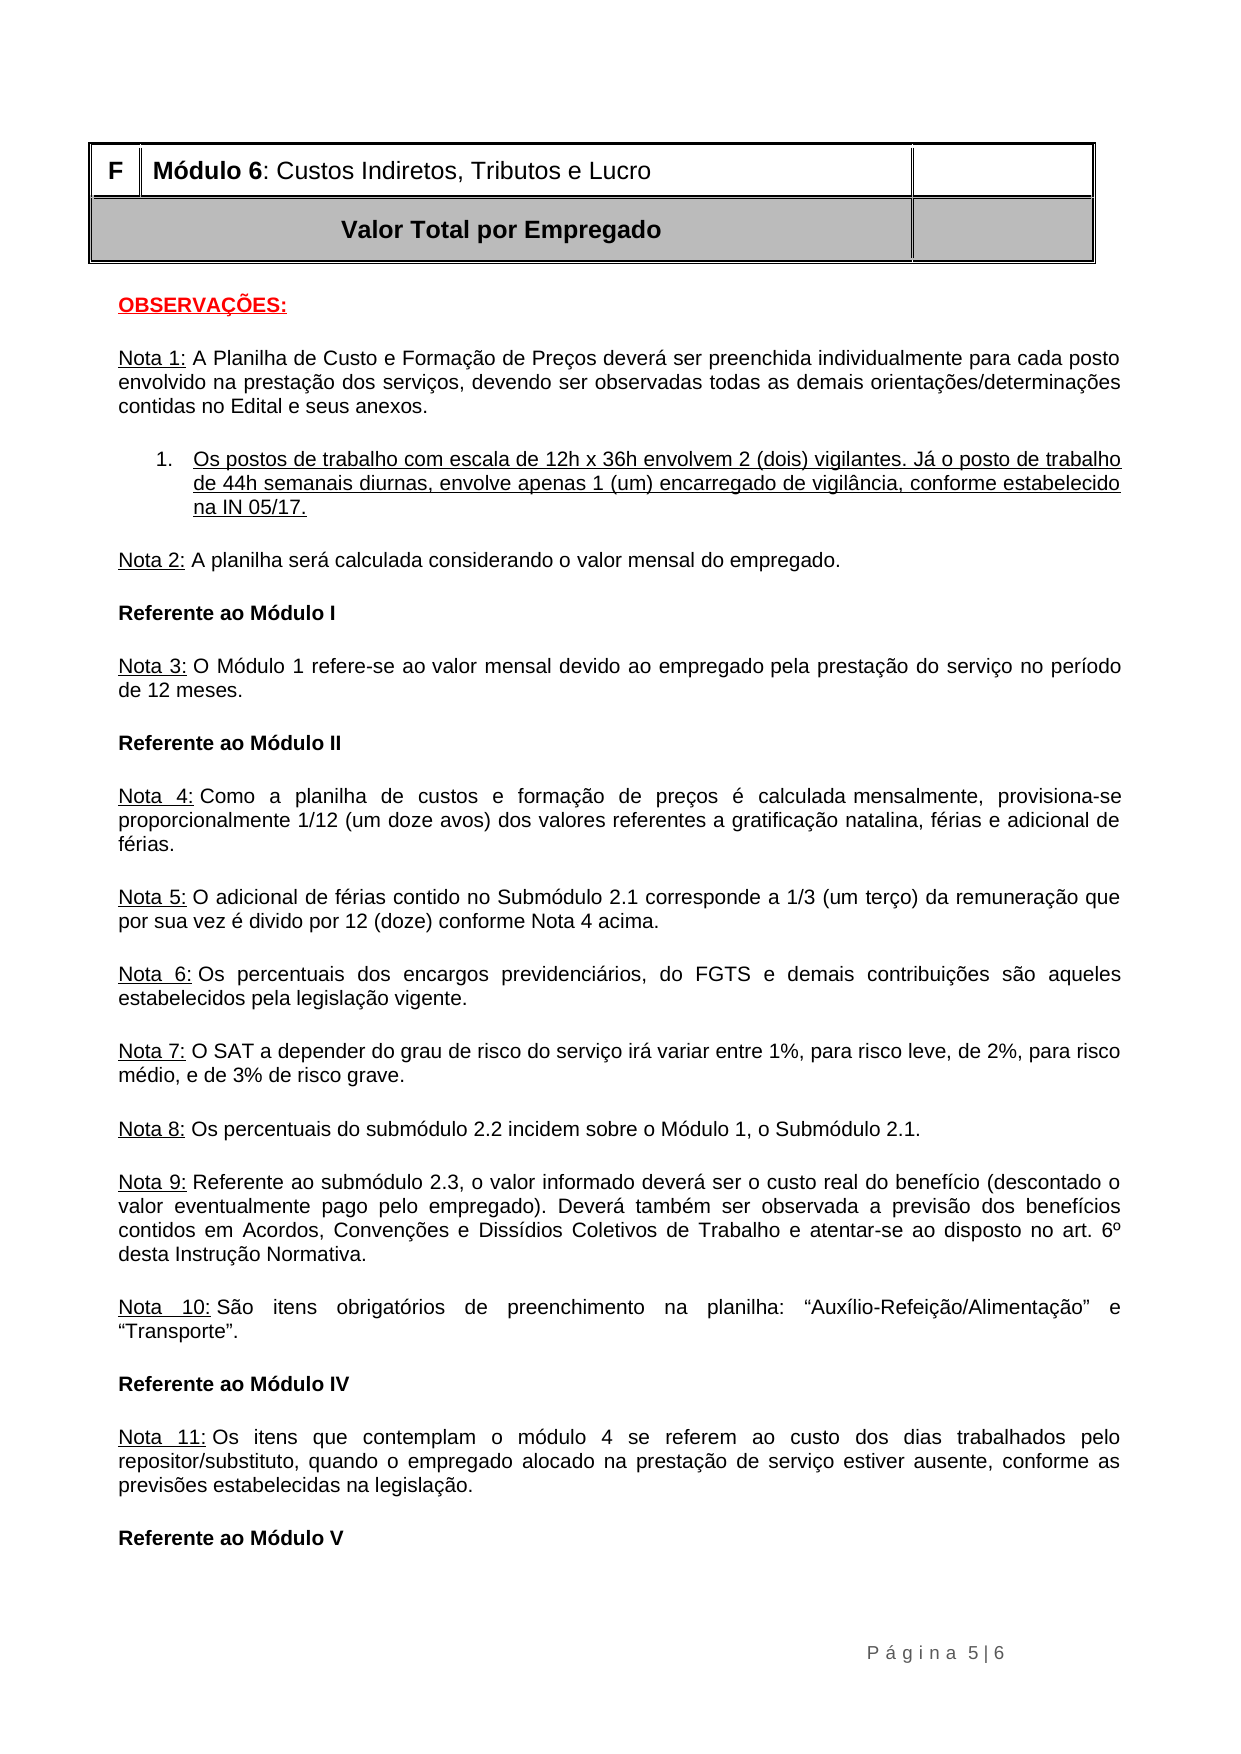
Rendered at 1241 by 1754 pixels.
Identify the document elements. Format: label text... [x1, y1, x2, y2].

text Nota 4: Como a planilha de custos e formação de preços é calculada mensalmente, provisiona-se proporcionalmente 1/12 (um doze avos) dos valores referentes a gratificação natalina, férias e adicional de férias. [118, 784, 1122, 856]
text Nota 9: Referente ao submódulo 2.3, o valor informado deverá ser o custo real do benefício (descontado o valor eventualmente pago pelo empregado). Deverá também ser observada a previsão dos benefícios contidos em Acordos, Convenções e Dissídios Coletivos de Trabalho e atentar-se ao disposto no art. 6º desta Instrução Normativa. [118, 1169, 1122, 1265]
text Nota 2: A planilha será calculada considerando o valor mensal do empregado. [118, 548, 1122, 572]
text Nota 1: A Planilha de Custo e Formação de Preços deverá ser preenchida individualmente para cada posto envolvido na prestação dos serviços, devendo ser observadas todas as demais orientações/determinações contidas no Edital e seus anexos. [118, 346, 1122, 417]
text Referente ao Módulo IV [118, 1372, 1122, 1396]
table_cell [913, 145, 1092, 195]
list Os postos de trabalho com escala de 12h x 36h envolvem 2 (dois) vigilantes. Já o posto de trabalho de 44h semanais diurnas, envolve apenas 1 (um) encarregado de vigilância, conforme estabelecido na IN 05/17. [156, 447, 1122, 518]
text Nota 8: Os percentuais do submódulo 2.2 incidem sobre o Módulo 1, o Submódulo 2.1. [118, 1116, 1122, 1140]
text Referente ao Módulo II [118, 731, 1122, 755]
text Nota 10: São itens obrigatórios de preenchimento na planilha: “Auxílio-Refeição/Alimentação” e “Transporte”. [118, 1294, 1122, 1342]
table_cell Valor Total por Empregado [92, 195, 913, 260]
text Nota 11: Os itens que contemplam o módulo 4 se referem ao custo dos dias trabalhados pelo repositor/substituto, quando o empregado alocado na prestação de serviço estiver ausente, conforme as previsões estabelecidas na legislação. [118, 1425, 1122, 1497]
text Nota 3: O Módulo 1 refere-se ao valor mensal devido ao empregado pela prestação do serviço no período de 12 meses. [118, 654, 1122, 702]
table_cell Módulo 6: Custos Indiretos, Tributos e Lucro [141, 145, 913, 195]
text Nota 6: Os percentuais dos encargos previdenciários, do FGTS e demais contribuições são aqueles estabelecidos pela legislação vigente. [118, 962, 1122, 1010]
text OBSERVAÇÕES: [118, 292, 1122, 316]
table_cell F [92, 145, 141, 195]
text Referente ao Módulo I [118, 601, 1122, 625]
text Nota 5: O adicional de férias contido no Submódulo 2.1 corresponde a 1/3 (um terço) da remuneração que por sua vez é divido por 12 (doze) conforme Nota 4 acima. [118, 885, 1122, 933]
table_cell [913, 195, 1093, 260]
text Nota 7: O SAT a depender do grau de risco do serviço irá variar entre 1%, para risco leve, de 2%, para risco médio, e de 3% de risco grave. [118, 1039, 1122, 1087]
text Referente ao Módulo V [118, 1526, 1122, 1550]
